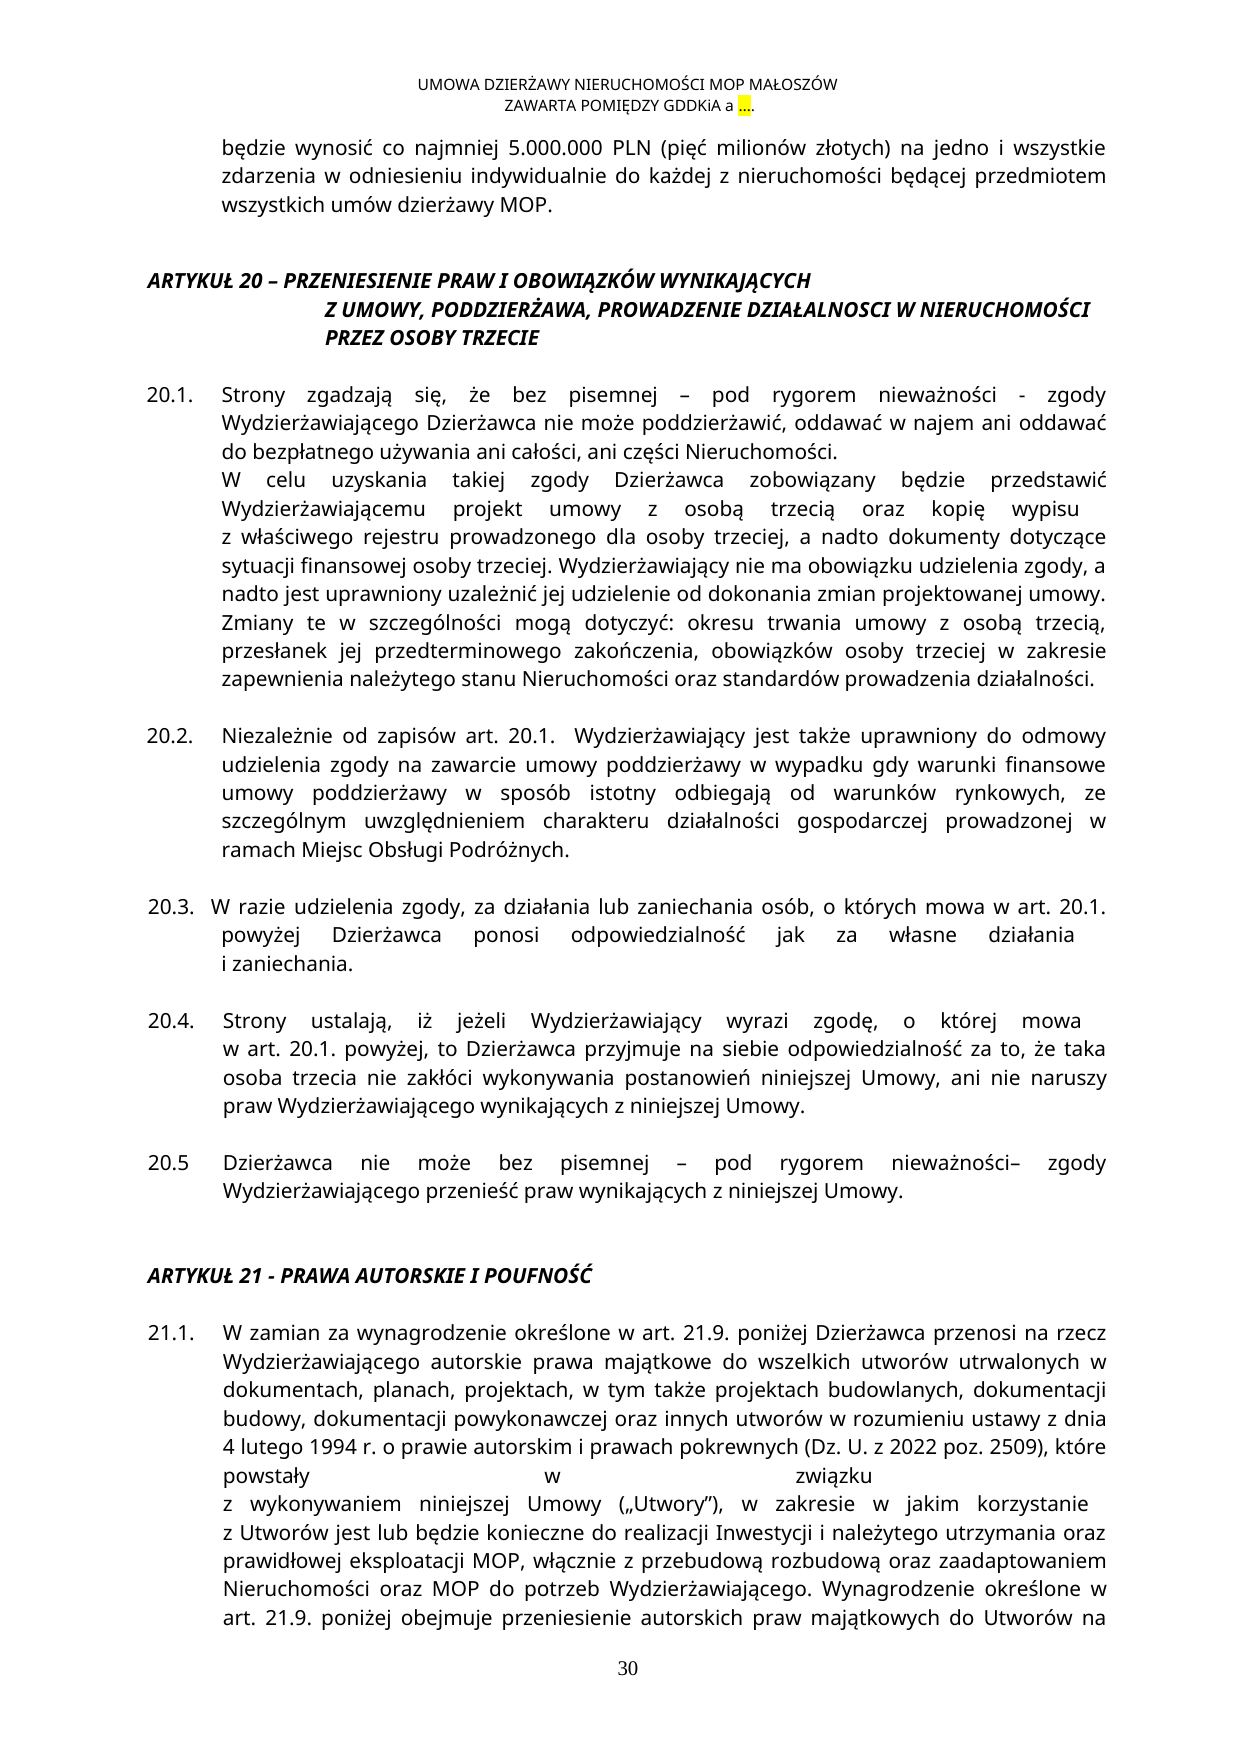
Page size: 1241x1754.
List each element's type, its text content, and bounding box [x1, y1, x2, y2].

list Niezależnie od zapisów art. 20.1. Wydzierżawiający jest także uprawniony do odmowy udzielenia zgody na zawarcie umowy poddzierżawy w wypadku gdy warunki finansowe umowy poddzierżawy w sposób istotny odbiegają od warunków rynkowych, ze szczególnym uwzględnieniem charakteru działalności gospodarczej prowadzonej w ramach Miejsc Obsługi Podróżnych. [146, 721, 1107, 863]
list Strony zgadzają się, że bez pisemnej – pod rygorem nieważności - zgody Wydzierżawiającego Dzierżawca nie może poddzierżawić, oddawać w najem ani oddawać do bezpłatnego używania ani całości, ani części Nieruchomości. [146, 380, 1107, 465]
list Dzierżawca nie może bez pisemnej – pod rygorem nieważności– zgody Wydzierżawiającego przenieść praw wynikających z niniejszej Umowy. [148, 1148, 1107, 1205]
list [148, 1318, 1107, 1631]
list Strony ustalają, iż jeżeli Wydzierżawiający wyrazi zgodę, o której mowa w art. 20.1. powyżej, to Dzierżawca przyjmuje na siebie odpowiedzialność za to, że taka osoba trzecia nie zakłóci wykonywania postanowień niniejszej Umowy, ani nie naruszy praw Wydzierżawiającego wynikających z niniejszej Umowy. [148, 1006, 1107, 1119]
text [221, 133, 1107, 218]
text W celu uzyskania takiej zgody Dzierżawca zobowiązany będzie przedstawić Wydzierżawiającemu projekt umowy z osobą trzecią oraz kopię wypisu z właściwego rejestru prowadzonego dla osoby trzeciej, a nadto dokumenty dotyczące sytuacji finansowej osoby trzeciej. Wydzierżawiający nie ma obowiązku udzielenia zgody, a nadto jest uprawniony uzależnić jej udzielenie od dokonania zmian projektowanej umowy. Zmiany te w szczególności mogą dotyczyć: okresu trwania umowy z osobą trzecią, przesłanek jej przedterminowego zakończenia, obowiązków osoby trzeciej w zakresie zapewnienia należytego stanu Nieruchomości oraz standardów prowadzenia działalności. [221, 465, 1107, 693]
subtitle ARTYKUŁ 20 – PRZENIESIENIE PRAW I OBOWIĄZKÓW WYNIKAJĄCYCH Z UMOWY, PODDZIERŻAWA, PROWADZENIE DZIAŁALNOSCI W NIERUCHOMOŚCI PRZEZ OSOBY TRZECIE [148, 266, 1107, 352]
text 20.3. W razie udzielenia zgody, za działania lub zaniechania osób, o których mowa w art. 20.1. powyżej Dzierżawca ponosi odpowiedzialność jak za własne działania i zaniechania. [148, 892, 1107, 977]
subtitle ARTYKUŁ 21 - PRAWA AUTORSKIE I POUFNOŚĆ [148, 1262, 1107, 1290]
